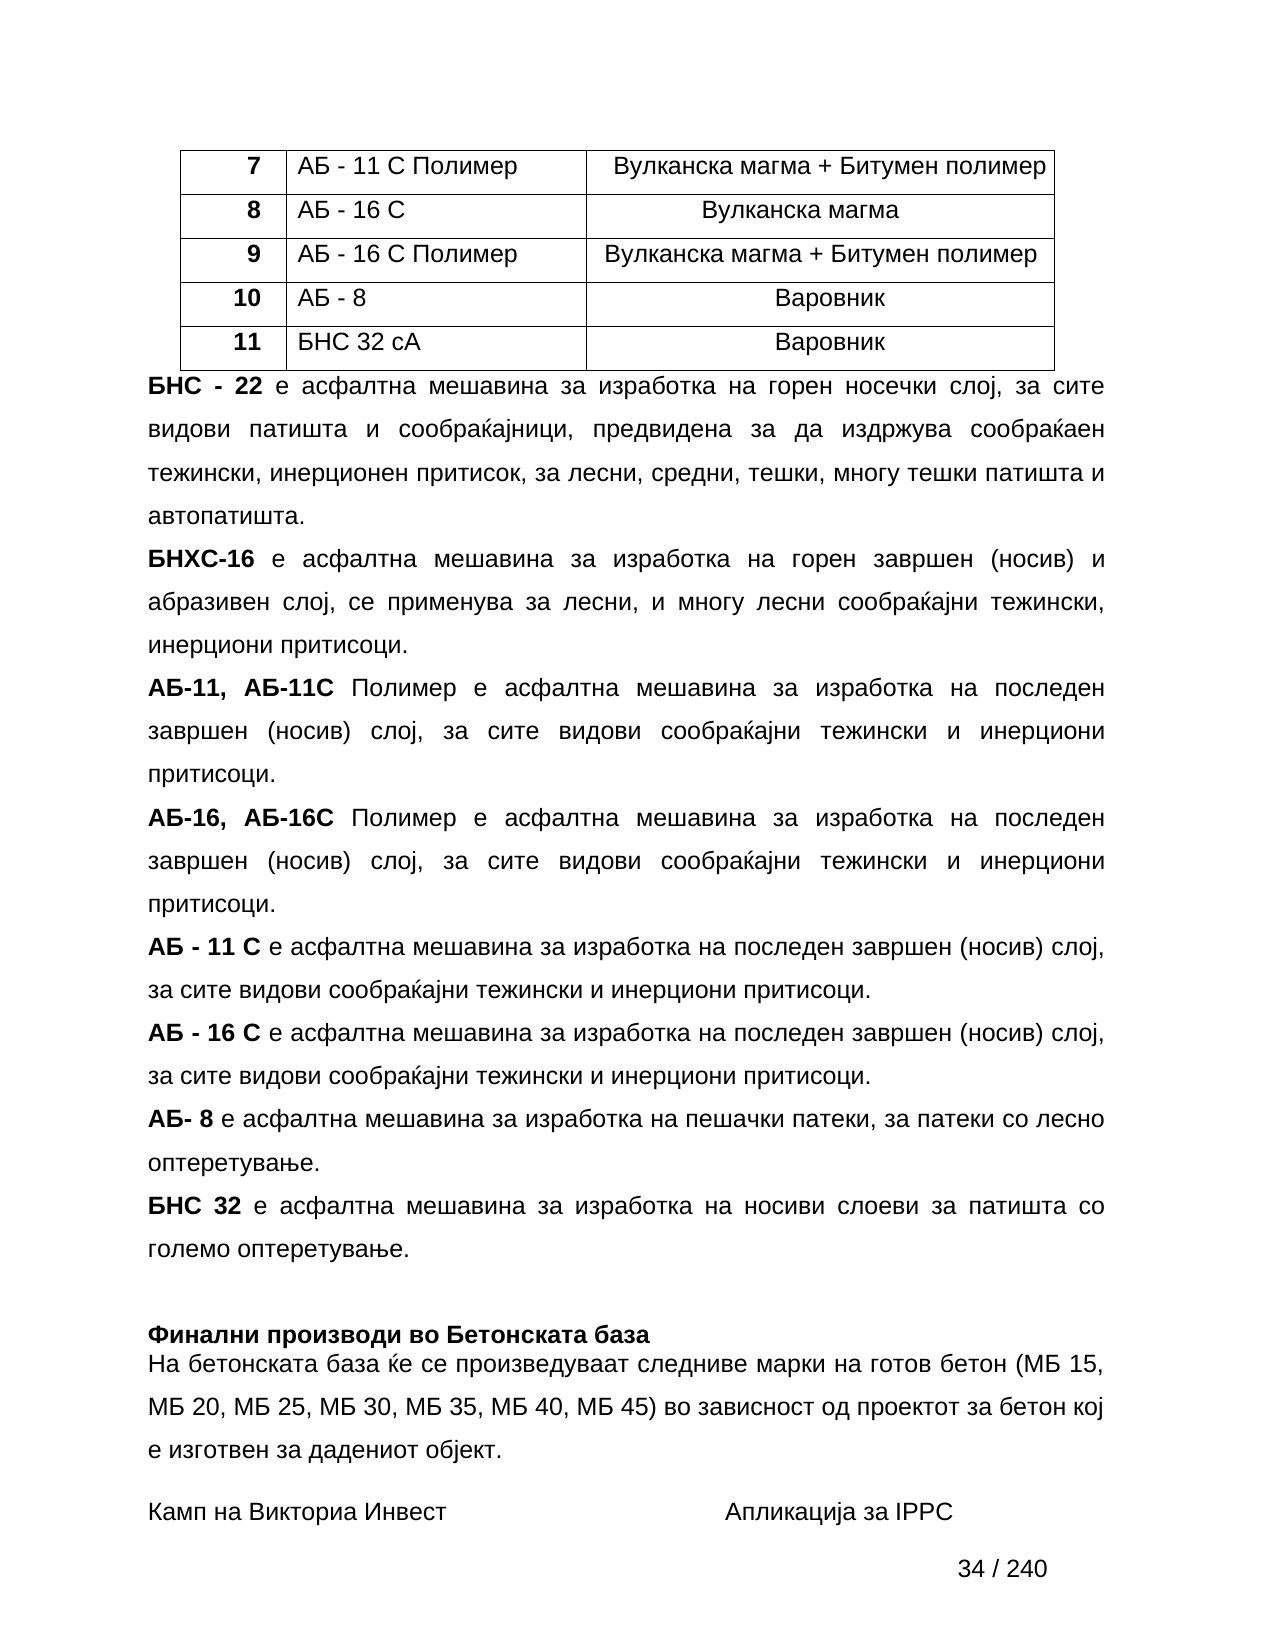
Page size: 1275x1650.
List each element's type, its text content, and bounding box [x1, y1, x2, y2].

text Финални производи во Бетонската база [148, 1320, 1087, 1349]
table_cell АБ - 16 С [287, 195, 586, 238]
text АБ - 16 С е асфалтна мешавина за изработка на последен завршен (носив) слој, за сите видови сообраќајни тежински и инерциони притисоци. [148, 1018, 1106, 1090]
table_cell 7 [181, 151, 286, 194]
table_cell Варовник [587, 327, 1054, 370]
text АБ- 8 е асфалтна мешавина за изработка на пешачки патеки, за патеки со лесно оптеретување. [148, 1104, 1106, 1176]
table_cell АБ - 11 С Полимер [287, 151, 586, 194]
table_cell Варовник [587, 283, 1054, 326]
text БНС 32 е асфалтна мешавина за изработка на носиви слоеви за патишта со големо оптерeтување. [148, 1191, 1106, 1263]
text БНХС-16 е асфалтна мешавина за изработка на горен завршен (носив) и абразивен слој, се применува за лесни, и многу лесни сообраќајни тежински, инерциони притисоци. [148, 544, 1106, 659]
table_cell 10 [181, 283, 286, 326]
table_cell АБ - 8 [287, 283, 586, 326]
text БНС - 22 е асфалтна мешавина за изработка на горен носечки слој, за сите видови патишта и сообраќајници, предвидена за да издржува сообраќаен тежински, инерционен притисок, за лесни, средни, тешки, многу тешки патишта и автопатишта. [148, 371, 1106, 529]
text На бетонската база ќе се произведуваат следниве марки на готов бетон (МБ 15, МБ 20, МБ 25, МБ 30, МБ 35, МБ 40, МБ 45) во зависност од проектот за бетон кој е изготвен за дадениот објект. [148, 1349, 1106, 1464]
table_cell Вулканска магма [587, 195, 1054, 238]
table_cell АБ - 16 С Полимер [287, 239, 586, 282]
text АБ - 11 С е асфалтна мешавина за изработка на последен завршен (носив) слој, за сите видови сообраќајни тежински и инерциони притисоци. [148, 932, 1106, 1004]
table_cell БНС 32 сА [287, 327, 586, 370]
table_cell Вулканска магма + Битумен полимер [587, 239, 1054, 282]
table_cell 11 [181, 327, 286, 370]
table_cell Вулканска магма + Битумен полимер [587, 151, 1054, 194]
text АБ-11, АБ-11С Полимер е асфалтна мешавина за изработка на последен завршен (носив) слој, за сите видови сообраќајни тежински и инерциони притисоци. [148, 673, 1106, 788]
table_cell 8 [181, 195, 286, 238]
text АБ-16, АБ-16С Полимер е асфалтна мешавина за изработка на последен завршен (носив) слој, за сите видови сообраќајни тежински и инерциони притисоци. [148, 803, 1106, 918]
table_cell 9 [181, 239, 286, 282]
